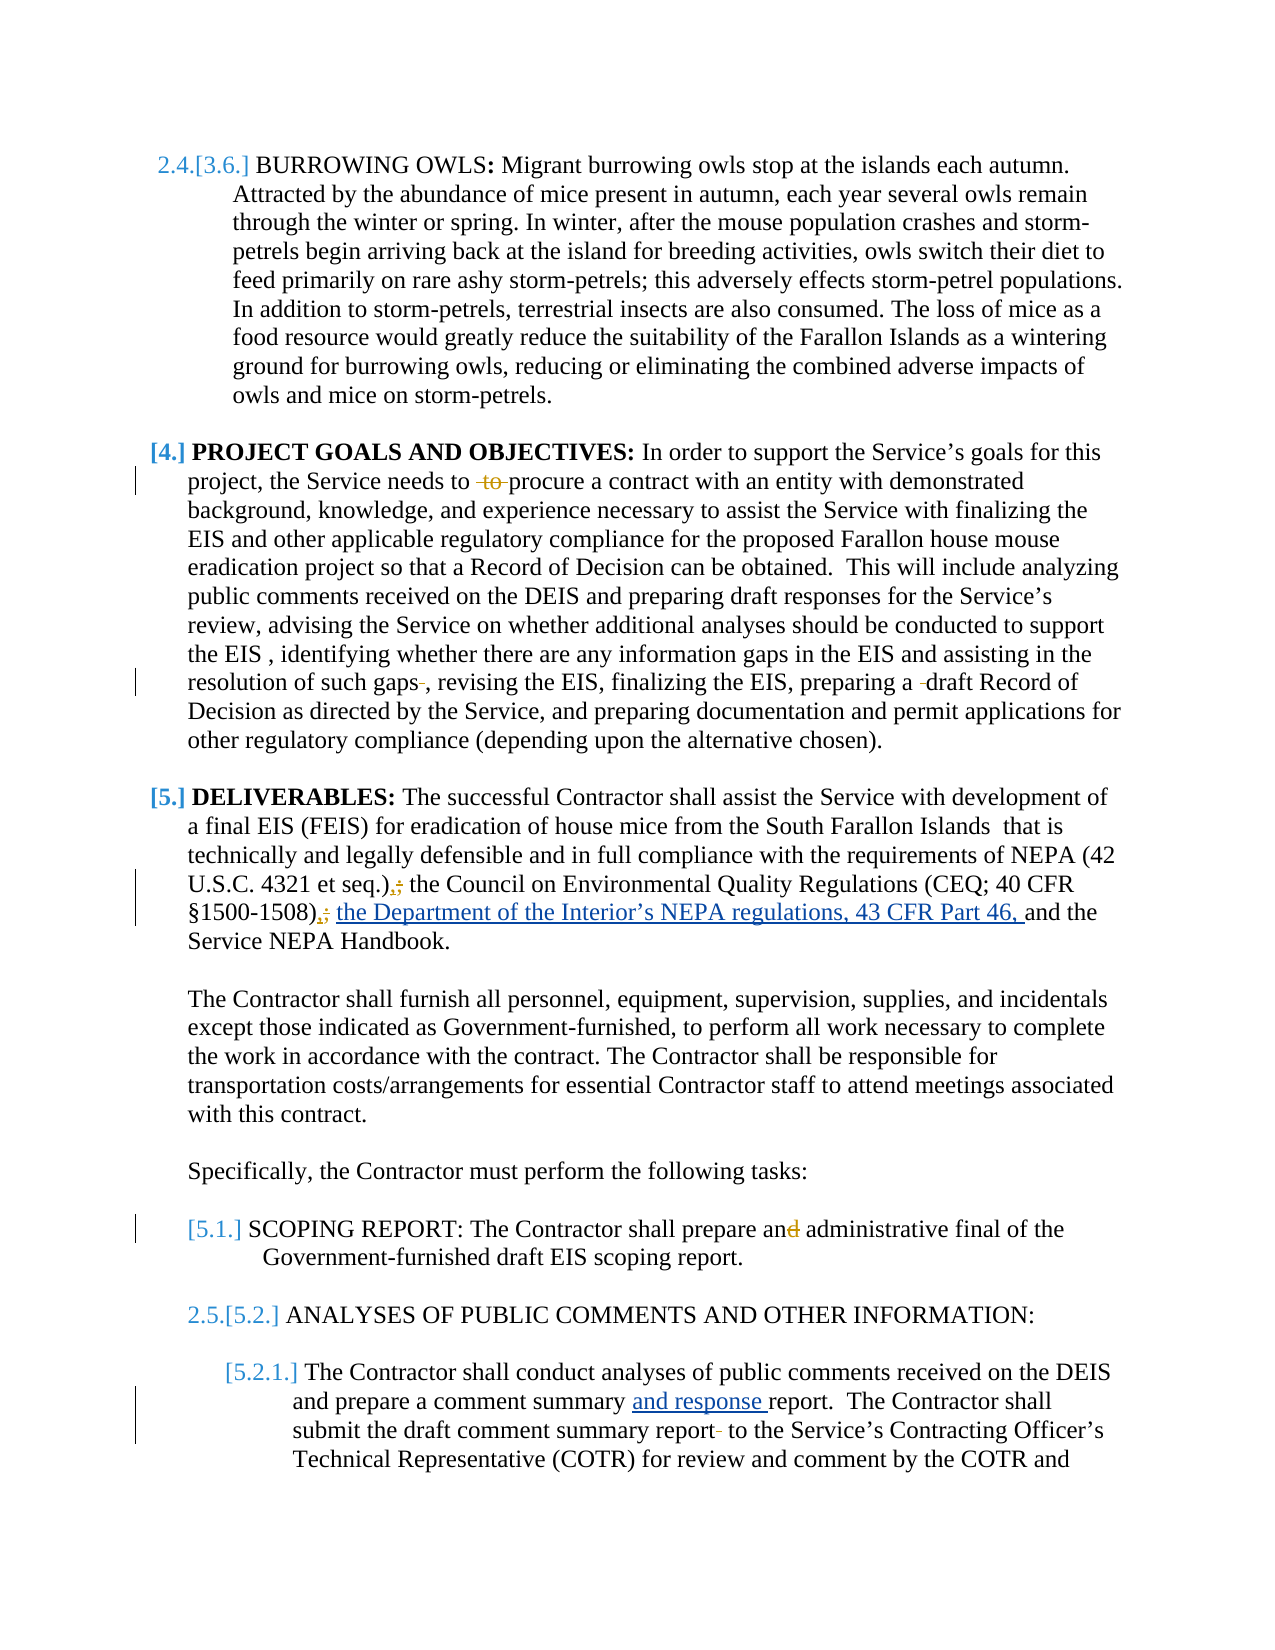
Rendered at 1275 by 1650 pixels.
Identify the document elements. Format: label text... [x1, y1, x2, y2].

list DELIVERABLES: The successful Contractor shall assist the Service with development of a final EIS (FEIS) for eradication of house mice from the South Farallon Islands that is technically and legally defensible and in full compliance with the requirements of NEPA (42 U.S.C. 4321 et seq.) the Council on Environmental Quality Regulations (CEQ; 40 CFR §1500-1508) and the Service NEPA Handbook. [150, 782, 1125, 955]
list BURROWING OWLS: Migrant burrowing owls stop at the islands each autumn. Attracted by the abundance of mice present in autumn, each year several owls remain through the winter or spring. In winter, after the mouse population crashes and storm-petrels begin arriving back at the island for breeding activities, owls switch their diet to feed primarily on rare ashy storm-petrels; this adversely effects storm-petrel populations. In addition to storm-petrels, terrestrial insects are also consumed. The loss of mice as a food resource would greatly reduce the suitability of the Farallon Islands as a wintering ground for burrowing owls, reducing or eliminating the combined adverse impacts of owls and mice on storm-petrels. [157, 150, 1125, 409]
list SCOPING REPORT: The Contractor shall prepare an administrative final of the Government-furnished draft EIS scoping report. [187, 1214, 1125, 1271]
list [225, 1357, 1125, 1472]
list The Contractor shall furnish all personnel, equipment, supervision, supplies, and incidentals except those indicated as Government-furnished, to perform all work necessary to complete the work in accordance with the contract. The Contractor shall be responsible for transportation costs/arrangements for essential Contractor staff to attend meetings associated with this contract. [187, 984, 1125, 1127]
list Specifically, the Contractor must perform the following tasks: [187, 1156, 1125, 1185]
list PROJECT GOALS AND OBJECTIVES: In order to support the Service’s goals for this project, the Service needs to procure a contract with an entity with demonstrated background, knowledge, and experience necessary to assist the Service with finalizing the EIS and other applicable regulatory compliance for the proposed Farallon house mouse eradication project so that a Record of Decision can be obtained. This will include analyzing public comments received on the DEIS and preparing draft responses for the Service’s review, advising the Service on whether additional analyses should be conducted to support the EIS , identifying whether there are any information gaps in the EIS and assisting in the resolution of such gaps, revising the EIS, finalizing the EIS, preparing a draft Record of Decision as directed by the Service, and preparing documentation and permit applications for other regulatory compliance (depending upon the alternative chosen). [150, 437, 1125, 754]
list ANALYSES OF PUBLIC COMMENTS AND OTHER INFORMATION: [187, 1300, 1125, 1329]
